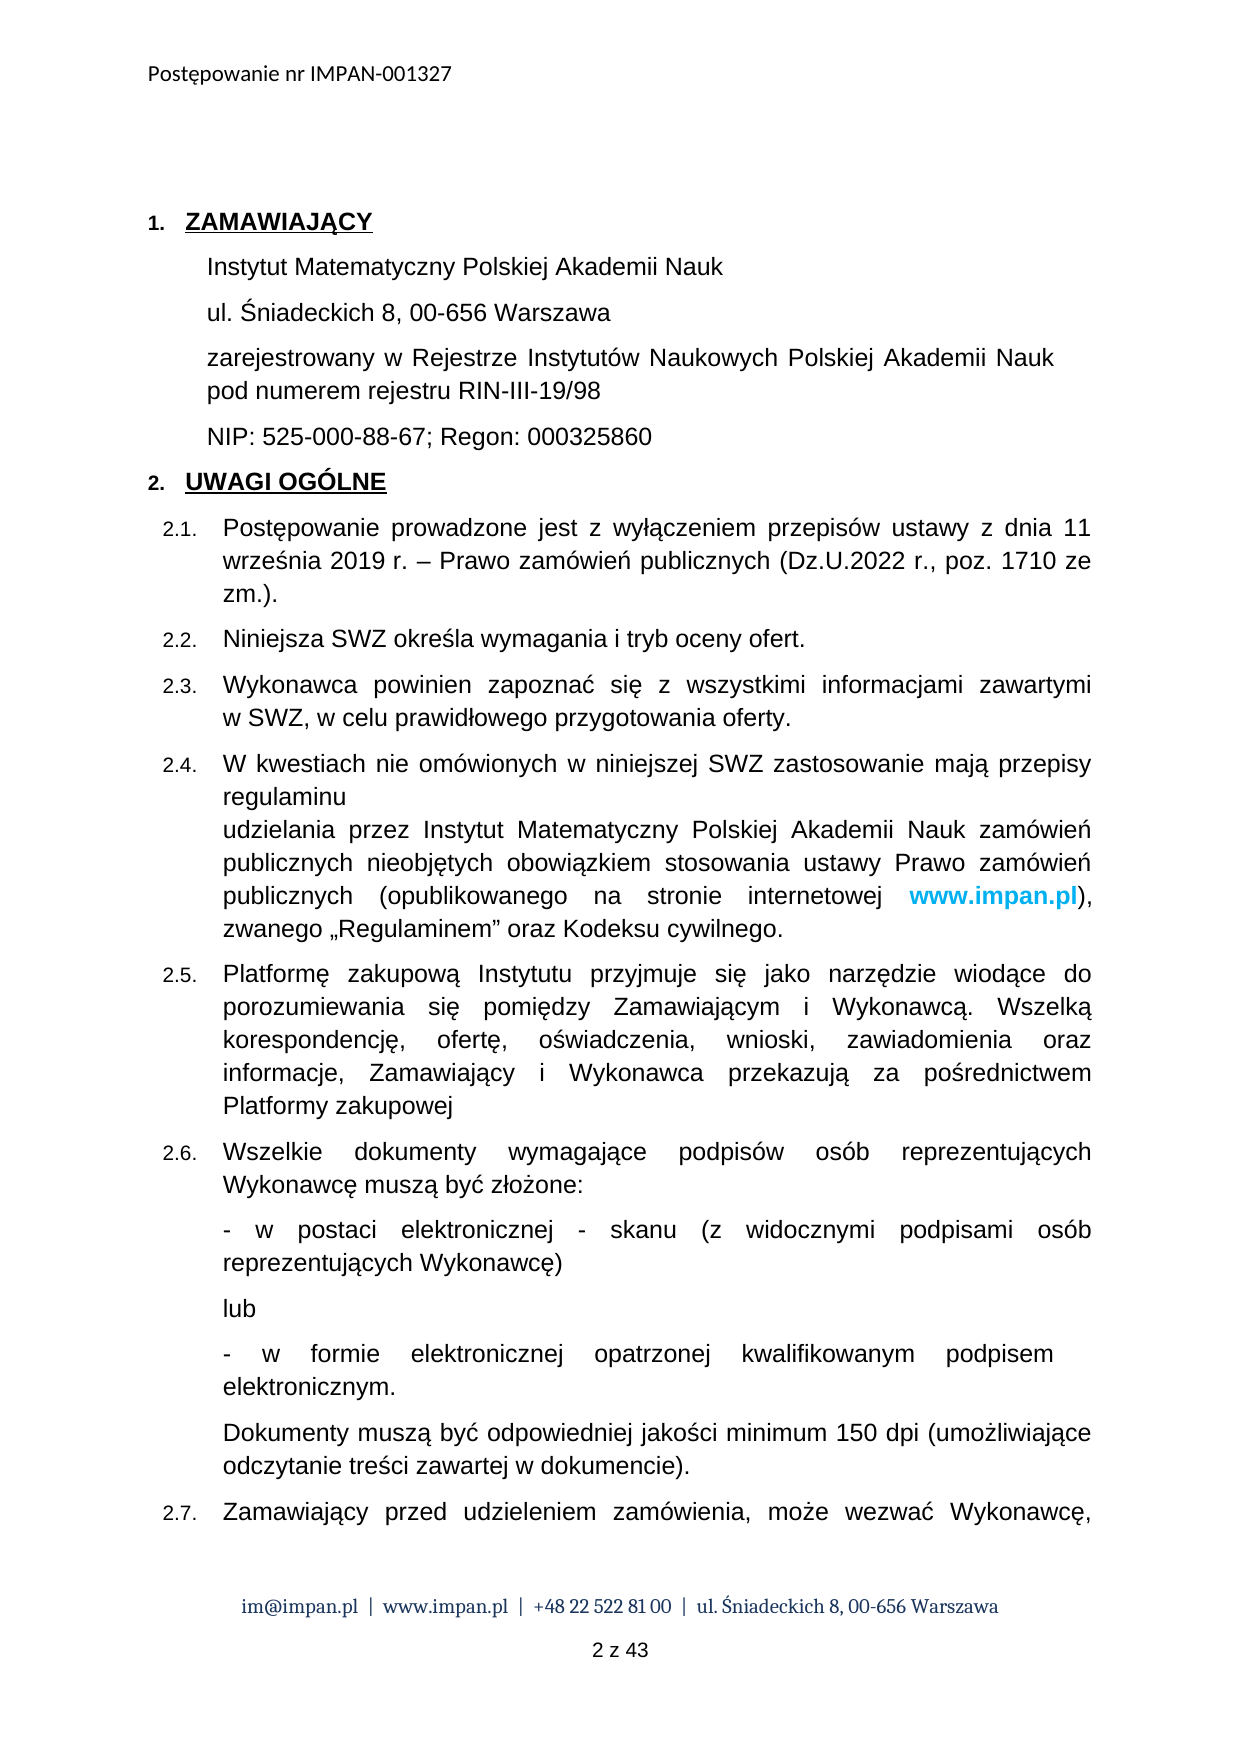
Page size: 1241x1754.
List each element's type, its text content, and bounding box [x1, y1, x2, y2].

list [162, 1496, 1093, 1525]
list Platformę zakupową Instytutu przyjmuje się jako narzędzie wiodące do porozumiewania się pomiędzy Zamawiającym i Wykonawcą. Wszelką korespondencję, ofertę, oświadczenia, wnioski, zawiadomienia oraz informacje, Zamawiający i Wykonawca przekazują za pośrednictwem Platformy zakupowej [162, 959, 1093, 1120]
list ZAMAWIAJĄCY [148, 207, 1055, 236]
text Dokumenty muszą być odpowiedniej jakości minimum 150 dpi (umożliwiające odczytanie treści zawartej w dokumencie). [223, 1418, 1093, 1480]
text ul. Śniadeckich 8, 00-656 Warszawa [207, 298, 1093, 327]
list Wszelkie dokumenty wymagające podpisów osób reprezentujących Wykonawcę muszą być złożone: [162, 1137, 1093, 1198]
text Instytut Matematyczny Polskiej Akademii Nauk [207, 252, 1055, 281]
list W kwestiach nie omówionych w niniejszej SWZ zastosowanie mają przepisy regulaminu udzielania przez Instytut Matematyczny Polskiej Akademii Nauk zamówień publicznych nieobjętych obowiązkiem stosowania ustawy Prawo zamówień publicznych (opublikowanego na stronie internetowej www.impan.pl), zwanego „Regulaminem” oraz Kodeksu cywilnego. [162, 748, 1093, 942]
list UWAGI OGÓLNE [148, 467, 1055, 496]
text zarejestrowany w Rejestrze Instytutów Naukowych Polskiej Akademii Nauk pod numerem rejestru RIN-III-19/98 [207, 343, 1055, 405]
list Wykonawca powinien zapoznać się z wszystkimi informacjami zawartymi w SWZ, w celu prawidłowego przygotowania oferty. [162, 670, 1093, 732]
text lub [223, 1294, 1055, 1323]
list Niniejsza SWZ określa wymagania i tryb oceny ofert. [162, 624, 1055, 653]
text - w postaci elektronicznej - skanu (z widocznymi podpisami osób reprezentujących Wykonawcę) [223, 1215, 1093, 1277]
text - w formie elektronicznej opatrzonej kwalifikowanym podpisem elektronicznym. [223, 1339, 1055, 1401]
text NIP: 525-000-88-67; Regon: 000325860 [207, 422, 1055, 451]
list Postępowanie prowadzone jest z wyłączeniem przepisów ustawy z dnia 11 września 2019 r. – Prawo zamówień publicznych (Dz.U.2022 r., poz. 1710 ze zm.). [162, 513, 1093, 608]
